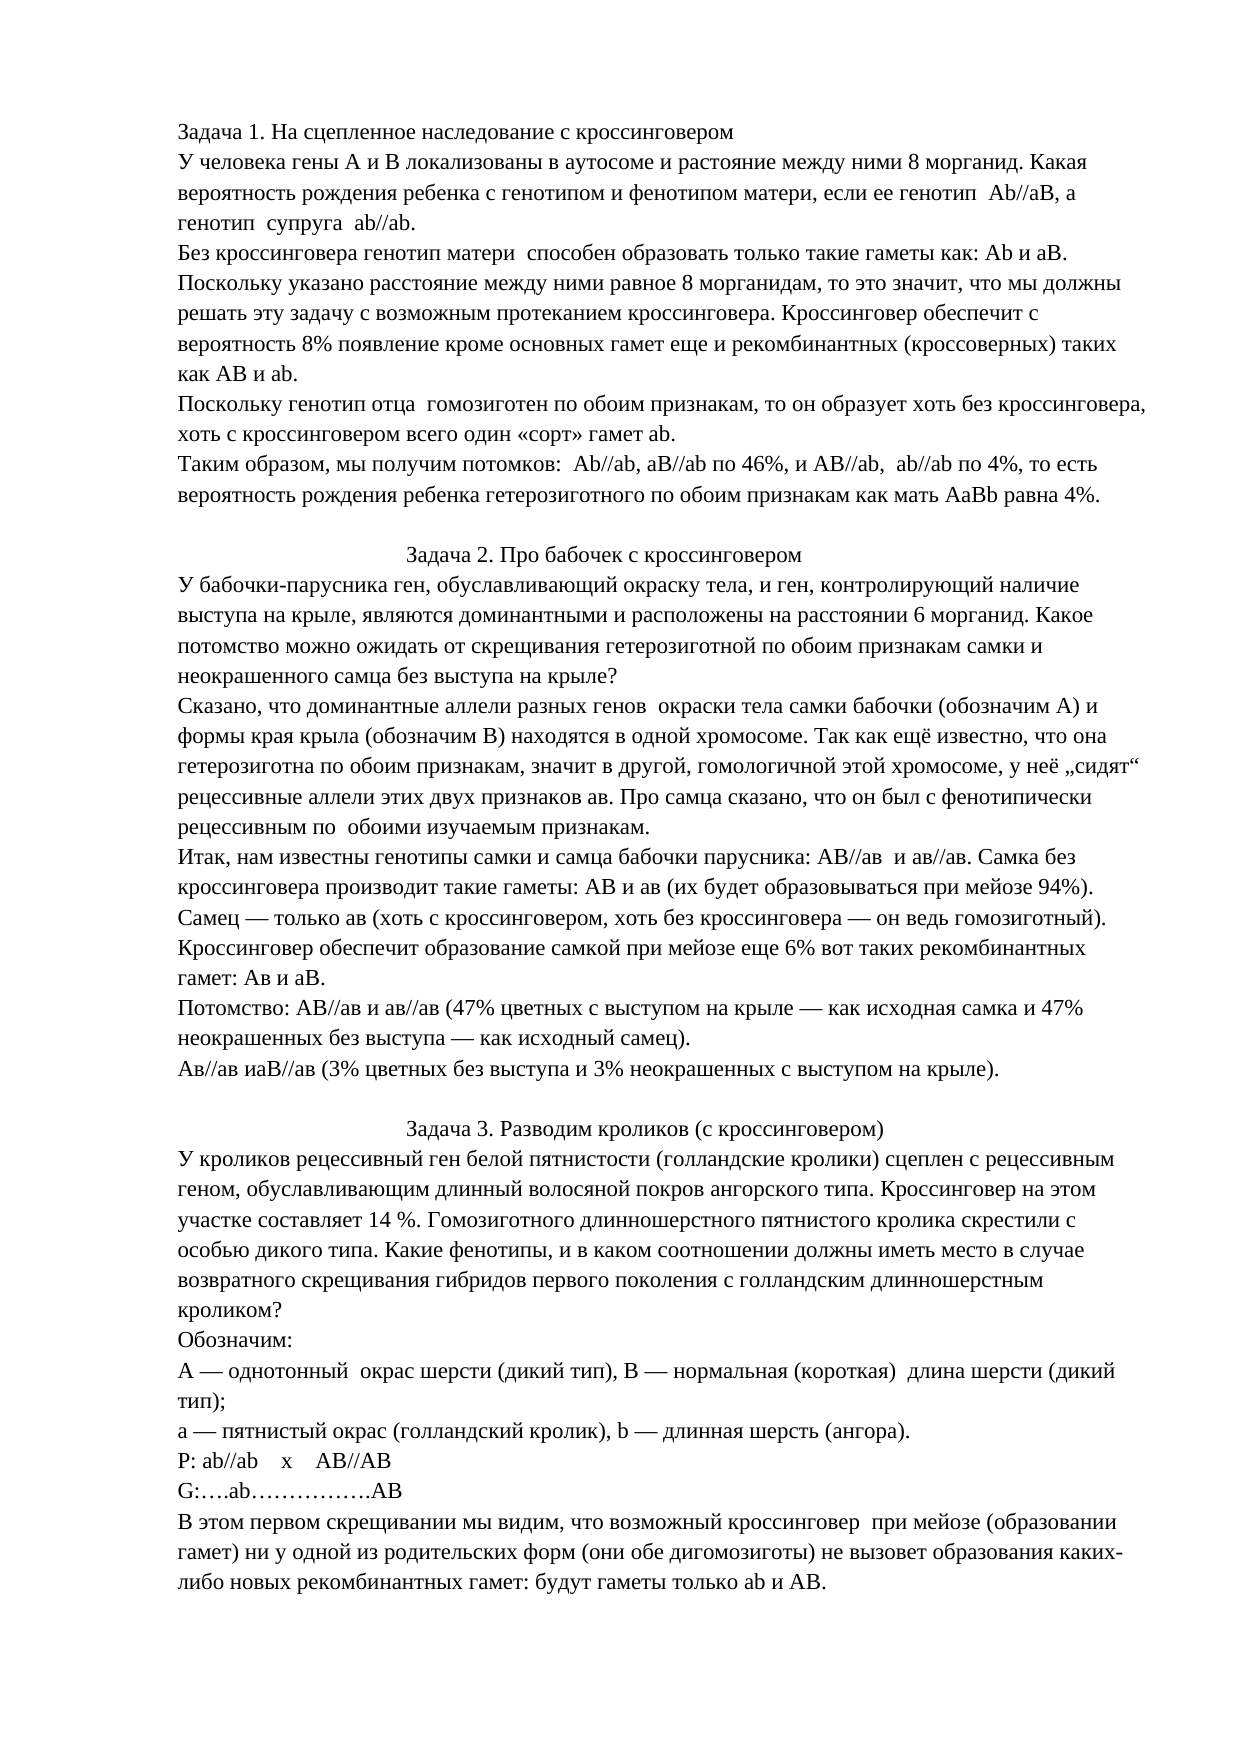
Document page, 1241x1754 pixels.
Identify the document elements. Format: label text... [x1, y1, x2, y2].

text У бабочки-парусника ген, обуславливающий окраску тела, и ген, контролирующий наличие выступа на крыле, являются доминантными и расположены на расстоянии 6 морганид. Какое потомство можно ожидать от скрещивания гетерозиготной по обоим признакам самки и неокрашенного самца без выступа на крыле? [177, 571, 1152, 688]
text G:….ab…………….AB [177, 1477, 1152, 1504]
text а — пятнистый окрас (голландский кролик), b — длинная шерсть (ангора). [177, 1417, 1152, 1443]
text Итак, нам известны генотипы самки и самца бабочки парусника: АВ//ав и ав//ав. Самка без кроссинговера производит такие гаметы: АВ и ав (их будет образовываться при мейозе 94%). Самец — только ав (хоть с кроссинговером, хоть без кроссинговера — он ведь гомозиготный). [177, 843, 1152, 930]
text Сказано, что доминантные аллели разных генов окраски тела самки бабочки (обозначим А) и формы края крыла (обозначим В) находятся в одной хромосоме. Так как ещё известно, что она гетерозиготна по обоим признакам, значит в другой, гомологичной этой хромосоме, у неё „сидят“ рецессивные аллели этих двух признаков ав. Про самца сказано, что он был с фенотипически рецессивным по обоими изучаемым признакам. [177, 692, 1152, 839]
text Задача 1. На сцепленное наследование с кроссинговером [177, 118, 1152, 144]
text У кроликов рецессивный ген белой пятнистости (голландские кролики) сцеплен с рецессивным геном, обуславливающим длинный волосяной покров ангорского типа. Кроссинговер на этом участке составляет 14 %. Гомозиготного длинношерстного пятнистого кролика скрестили с особью дикого типа. Какие фенотипы, и в каком соотношении должны иметь место в случае возвратного скрещивания гибридов первого поколения с голландским длинношерстным кроликом? [177, 1145, 1152, 1323]
text Потомство: АВ//ав и ав//ав (47% цветных с выступом на крыле — как исходная самка и 47% неокрашенных без выступа — как исходный самец). [177, 994, 1152, 1051]
text Без кроссинговера генотип матери способен образовать только такие гаметы как: Аb и аВ. [177, 239, 1152, 265]
text Обозначим: [177, 1326, 1152, 1353]
text Таким образом, мы получим потомков: Аb//аb, аВ//аb по 46%, и АВ//аb, аb//аb по 4%, то есть вероятность рождения ребенка гетерозиготного по обоим признакам как мать АаВb равна 4%. [177, 450, 1152, 507]
text Ав//aв иаВ//ав (3% цветных без выступа и 3% неокрашенных с выступом на крыле). [177, 1054, 1152, 1081]
text Задача 3. Разводим кроликов (с кроссинговером) [177, 1115, 1152, 1141]
text P: ab//ab x AB//AB [177, 1447, 1152, 1474]
text В этом первом скрещивании мы видим, что возможный кроссинговер при мейозе (образовании гамет) ни у одной из родительских форм (они обе дигомозиготы) не вызовет образования каких-либо новых рекомбинантных гамет: будут гаметы только ab и AB. [177, 1508, 1152, 1594]
text А — однотонный окрас шерсти (дикий тип), В — нормальная (короткая) длина шерсти (дикий тип); [177, 1357, 1152, 1413]
text Кроссинговер обеспечит образование самкой при мейозе еще 6% вот таких рекомбинантных гамет: Ав и аВ. [177, 934, 1152, 990]
text Поскольку указано расстояние между ними равное 8 морганидам, то это значит, что мы должны решать эту задачу с возможным протеканием кроссинговера. Кроссинговер обеспечит с вероятность 8% появление кроме основных гамет еще и рекомбинантных (кроссоверных) таких как АВ и аb. [177, 269, 1152, 386]
text Поскольку генотип отца гомозиготен по обоим признакам, то он образует хоть без кроссинговера, хоть с кроссинговером всего один «сорт» гамет аb. [177, 390, 1152, 447]
text Задача 2. Про бабочек с кроссинговером [177, 541, 1152, 567]
text У человека гены А и В локализованы в аутосоме и растояние между ними 8 морганид. Какая вероятность рождения ребенка с генотипом и фенотипом матери, если ее генотип Аb//аВ, а генотип супруга аb//аb. [177, 148, 1152, 235]
